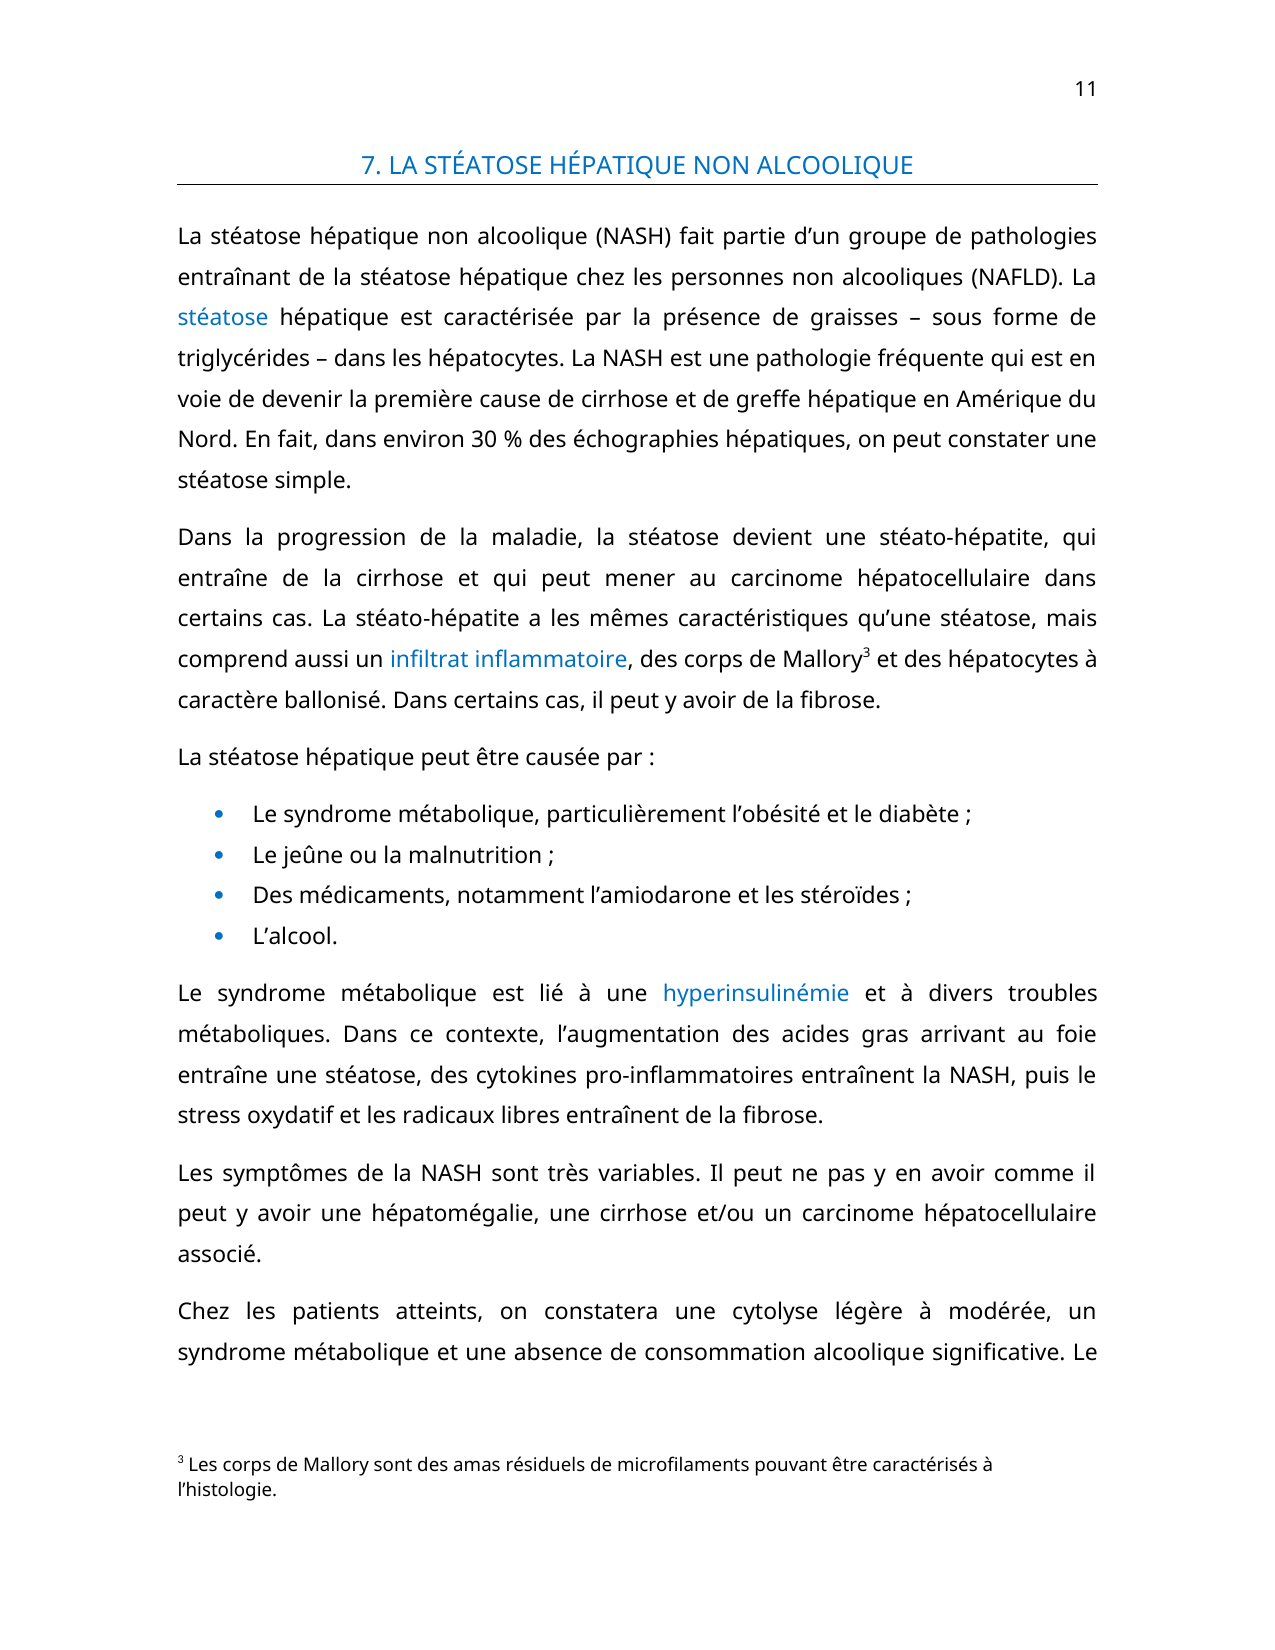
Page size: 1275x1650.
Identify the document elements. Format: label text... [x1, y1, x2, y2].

list L’alcool. [215, 920, 1098, 951]
list Des médicaments, notamment l’amiodarone et les stéroïdes ; [215, 879, 1098, 911]
text La stéatose hépatique peut être causée par : [177, 741, 1098, 772]
text 7. LA STÉATOSE HÉPATIQUE NON ALCOOLIQUE [177, 148, 1098, 184]
list Le jeûne ou la malnutrition ; [215, 839, 1098, 870]
text Dans la progression de la maladie, la stéatose devient une stéato-hépatite, qui entraîne de la cirrhose et qui peut mener au carcinome hépatocellulaire dans certains cas. La stéato-hépatite a les mêmes caractéristiques qu’une stéatose, mais comprend aussi un infiltrat inflammatoire, des corps de Mallory et des hépatocytes à caractère ballonisé. Dans certains cas, il peut y avoir de la fibrose. [177, 521, 1098, 715]
text Les symptômes de la NASH sont très variables. Il peut ne pas y en avoir comme il peut y avoir une hépatomégalie, une cirrhose et/ou un carcinome hépatocellulaire associé. [177, 1157, 1098, 1269]
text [177, 1295, 1098, 1367]
text La stéatose hépatique non alcoolique (NASH) fait partie d’un groupe de pathologies entraînant de la stéatose hépatique chez les personnes non alcooliques (NAFLD). La stéatose hépatique est caractérisée par la présence de graisses – sous forme de triglycérides – dans les hépatocytes. La NASH est une pathologie fréquente qui est en voie de devenir la première cause de cirrhose et de greffe hépatique en Amérique du Nord. En fait, dans environ 30 % des échographies hépatiques, on peut constater une stéatose simple. [177, 220, 1098, 495]
list Le syndrome métabolique, particulièrement l’obésité et le diabète ; [215, 798, 1098, 829]
text Le syndrome métabolique est lié à une hyperinsulinémie et à divers troubles métaboliques. Dans ce contexte, l’augmentation des acides gras arrivant au foie entraîne une stéatose, des cytokines pro-inflammatoires entraînent la NASH, puis le stress oxydatif et les radicaux libres entraînent de la fibrose. [177, 977, 1098, 1131]
